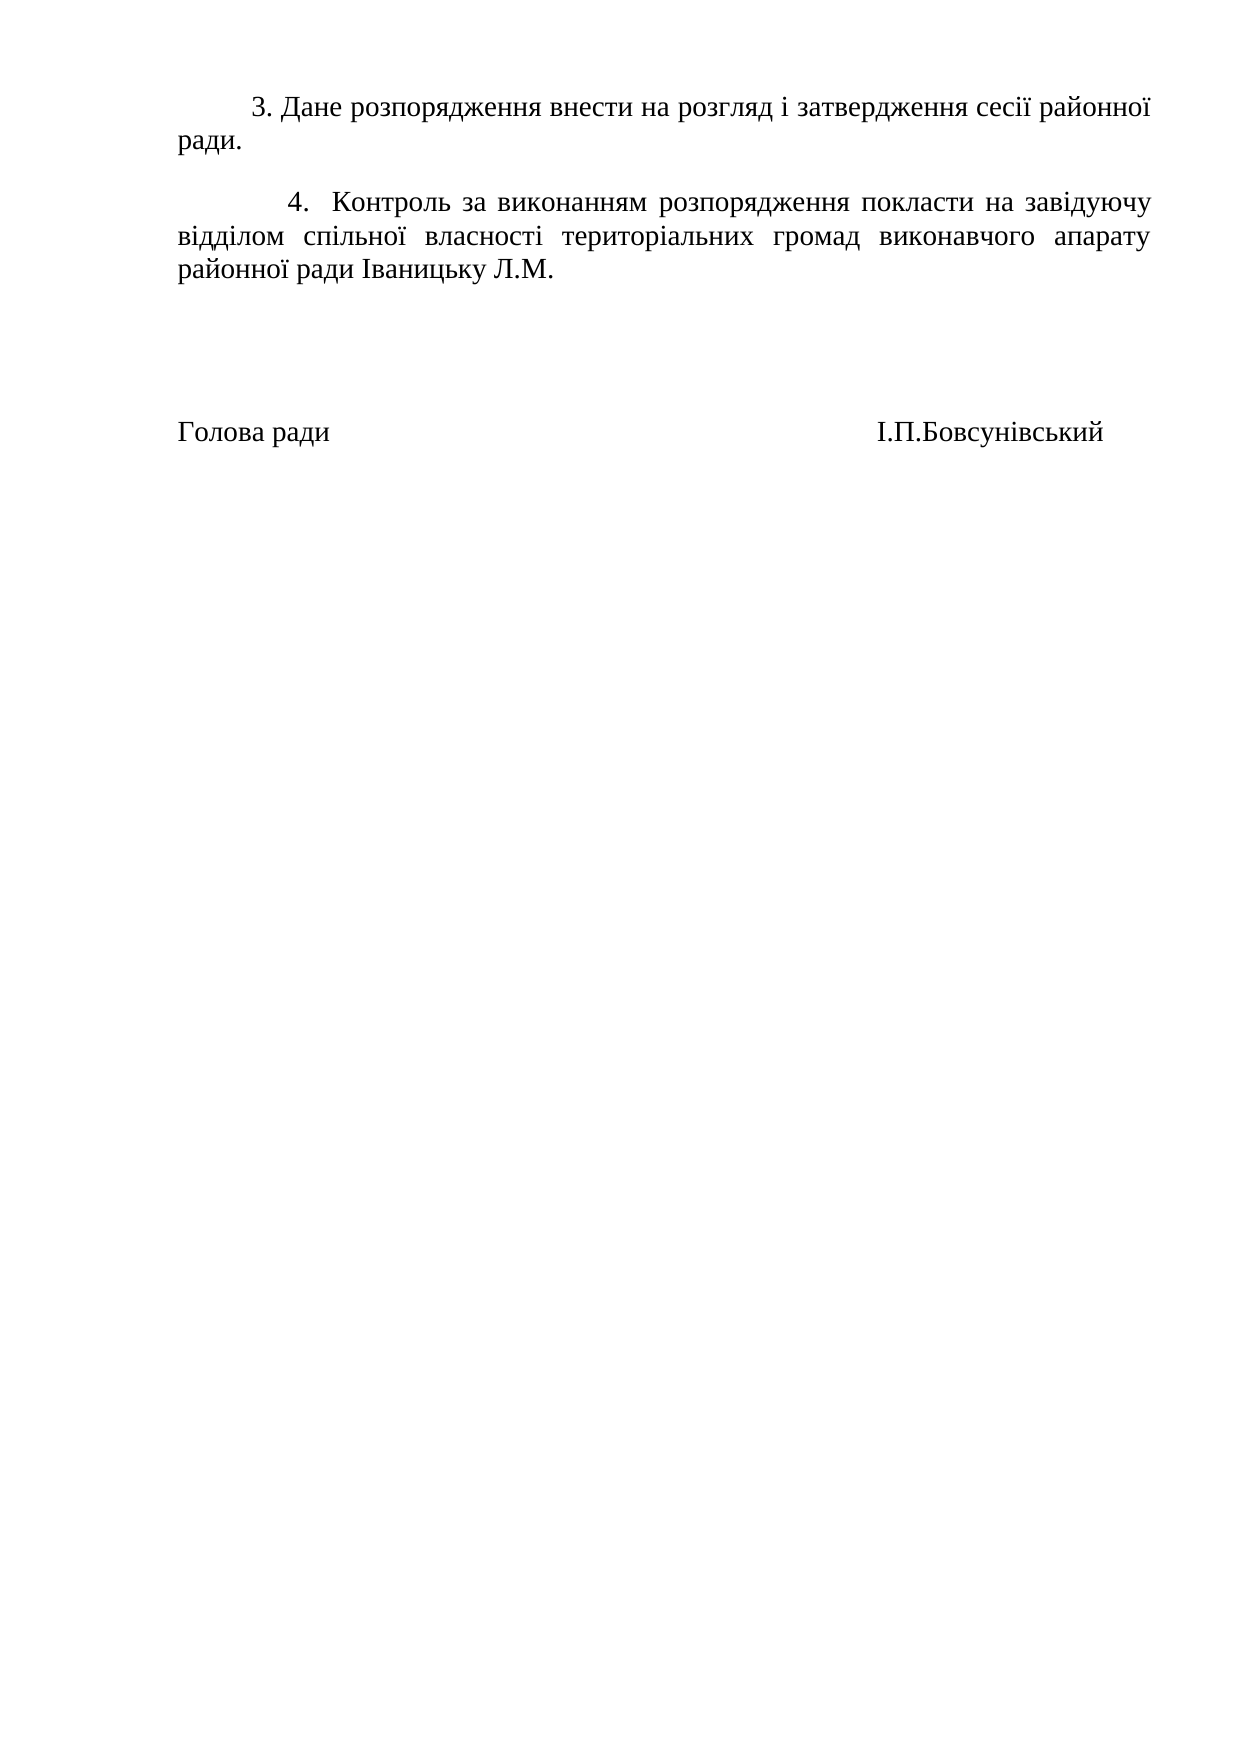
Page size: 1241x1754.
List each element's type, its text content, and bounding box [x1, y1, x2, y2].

subtitle 3. Дане розпорядження внести на розгляд і затвердження сесії районної ради. [177, 89, 1152, 156]
text Голова ради І.П.Бовсунівський [177, 414, 1152, 448]
text 4. Контроль за виконанням розпорядження покласти на завідуючу відділом спільної власності територіальних громад виконавчого апарату районної ради Іваницьку Л.М. [177, 184, 1152, 285]
